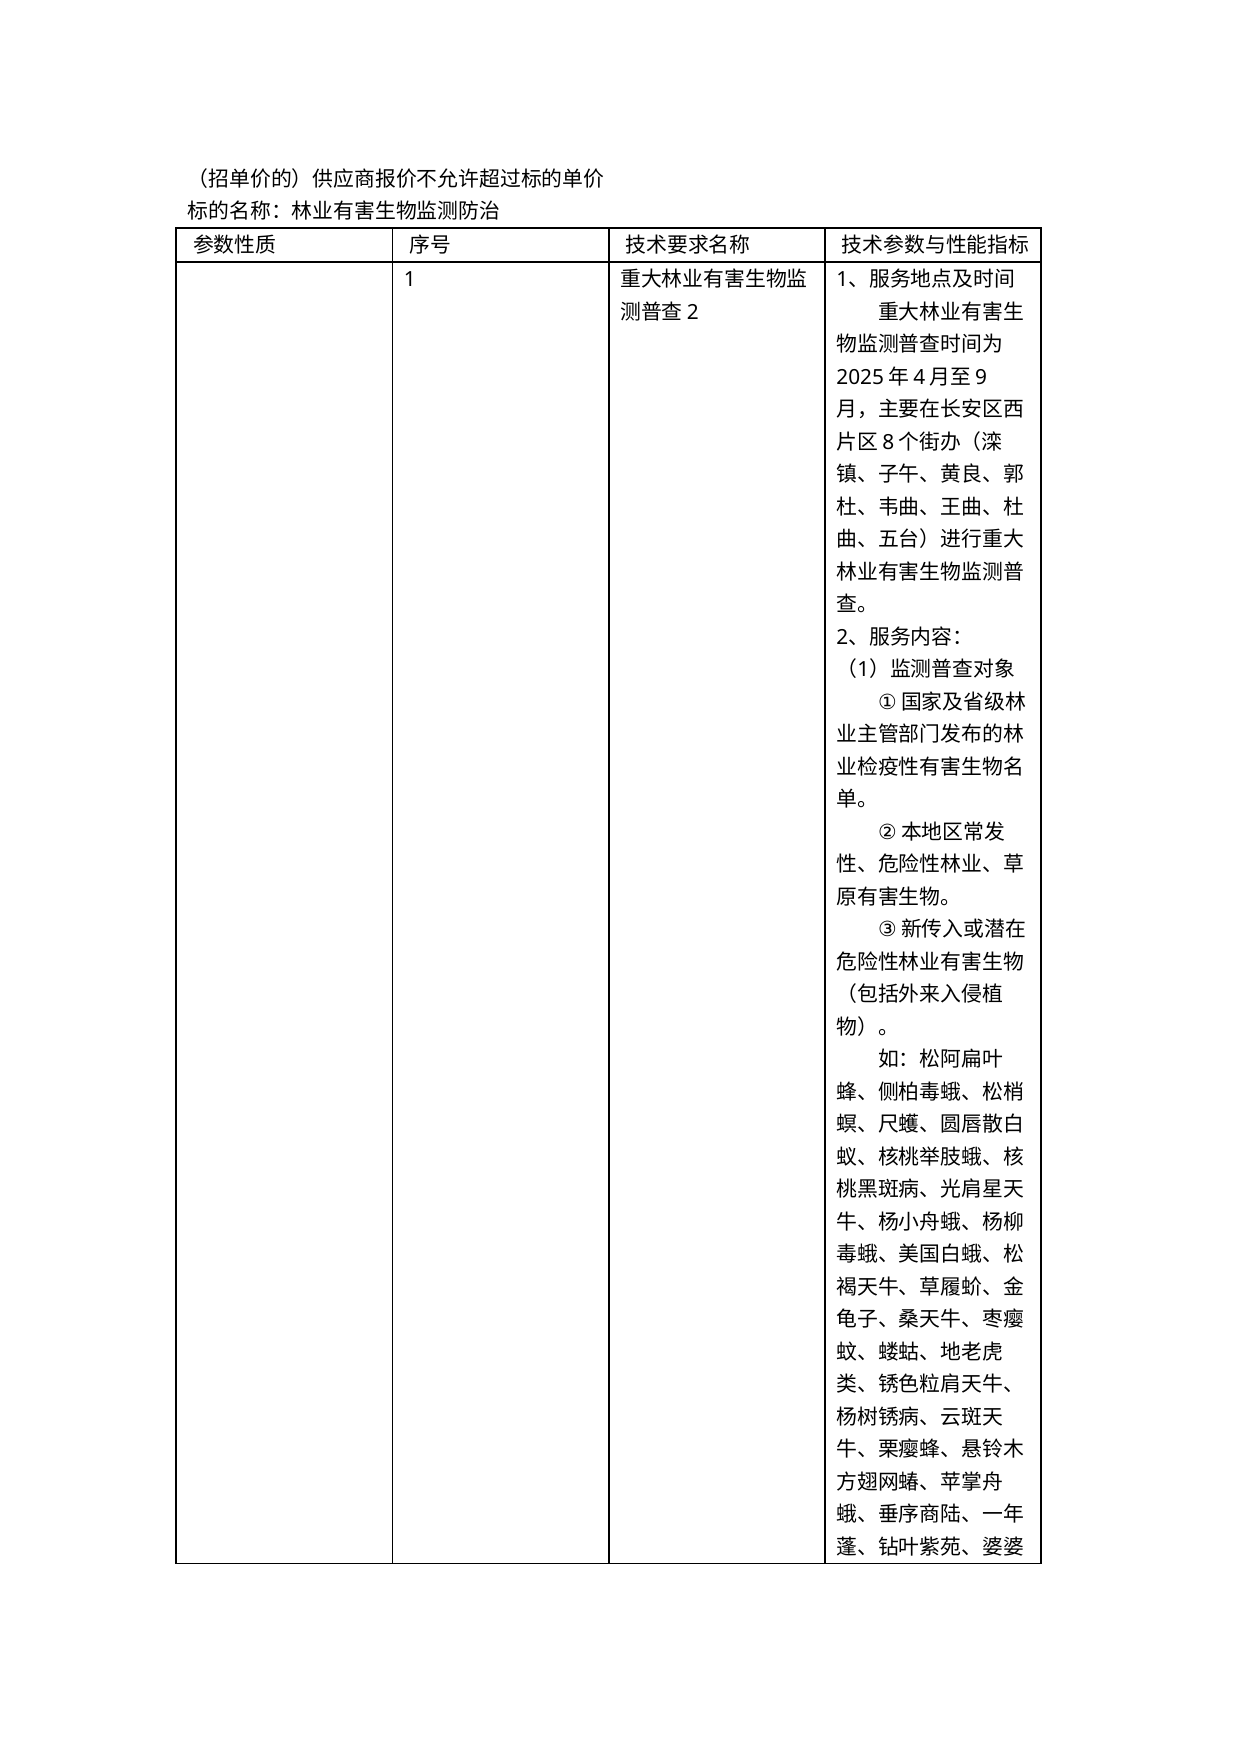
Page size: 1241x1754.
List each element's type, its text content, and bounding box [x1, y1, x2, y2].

table_cell [177, 263, 392, 1563]
table_cell 1 [393, 263, 608, 1563]
table_header 技术要求名称 [610, 229, 824, 261]
table_header 参数性质 [177, 229, 392, 261]
table_header 技术参数与性能指标 [826, 229, 1040, 261]
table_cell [826, 263, 1040, 1563]
table_cell 重大林业有害生物监测普查2 [610, 263, 824, 1563]
text （招单价的）供应商报价不允许超过标的单价 [187, 162, 1053, 194]
text 标的名称：林业有害生物监测防治 [187, 194, 1053, 227]
table_header 序号 [393, 229, 608, 261]
